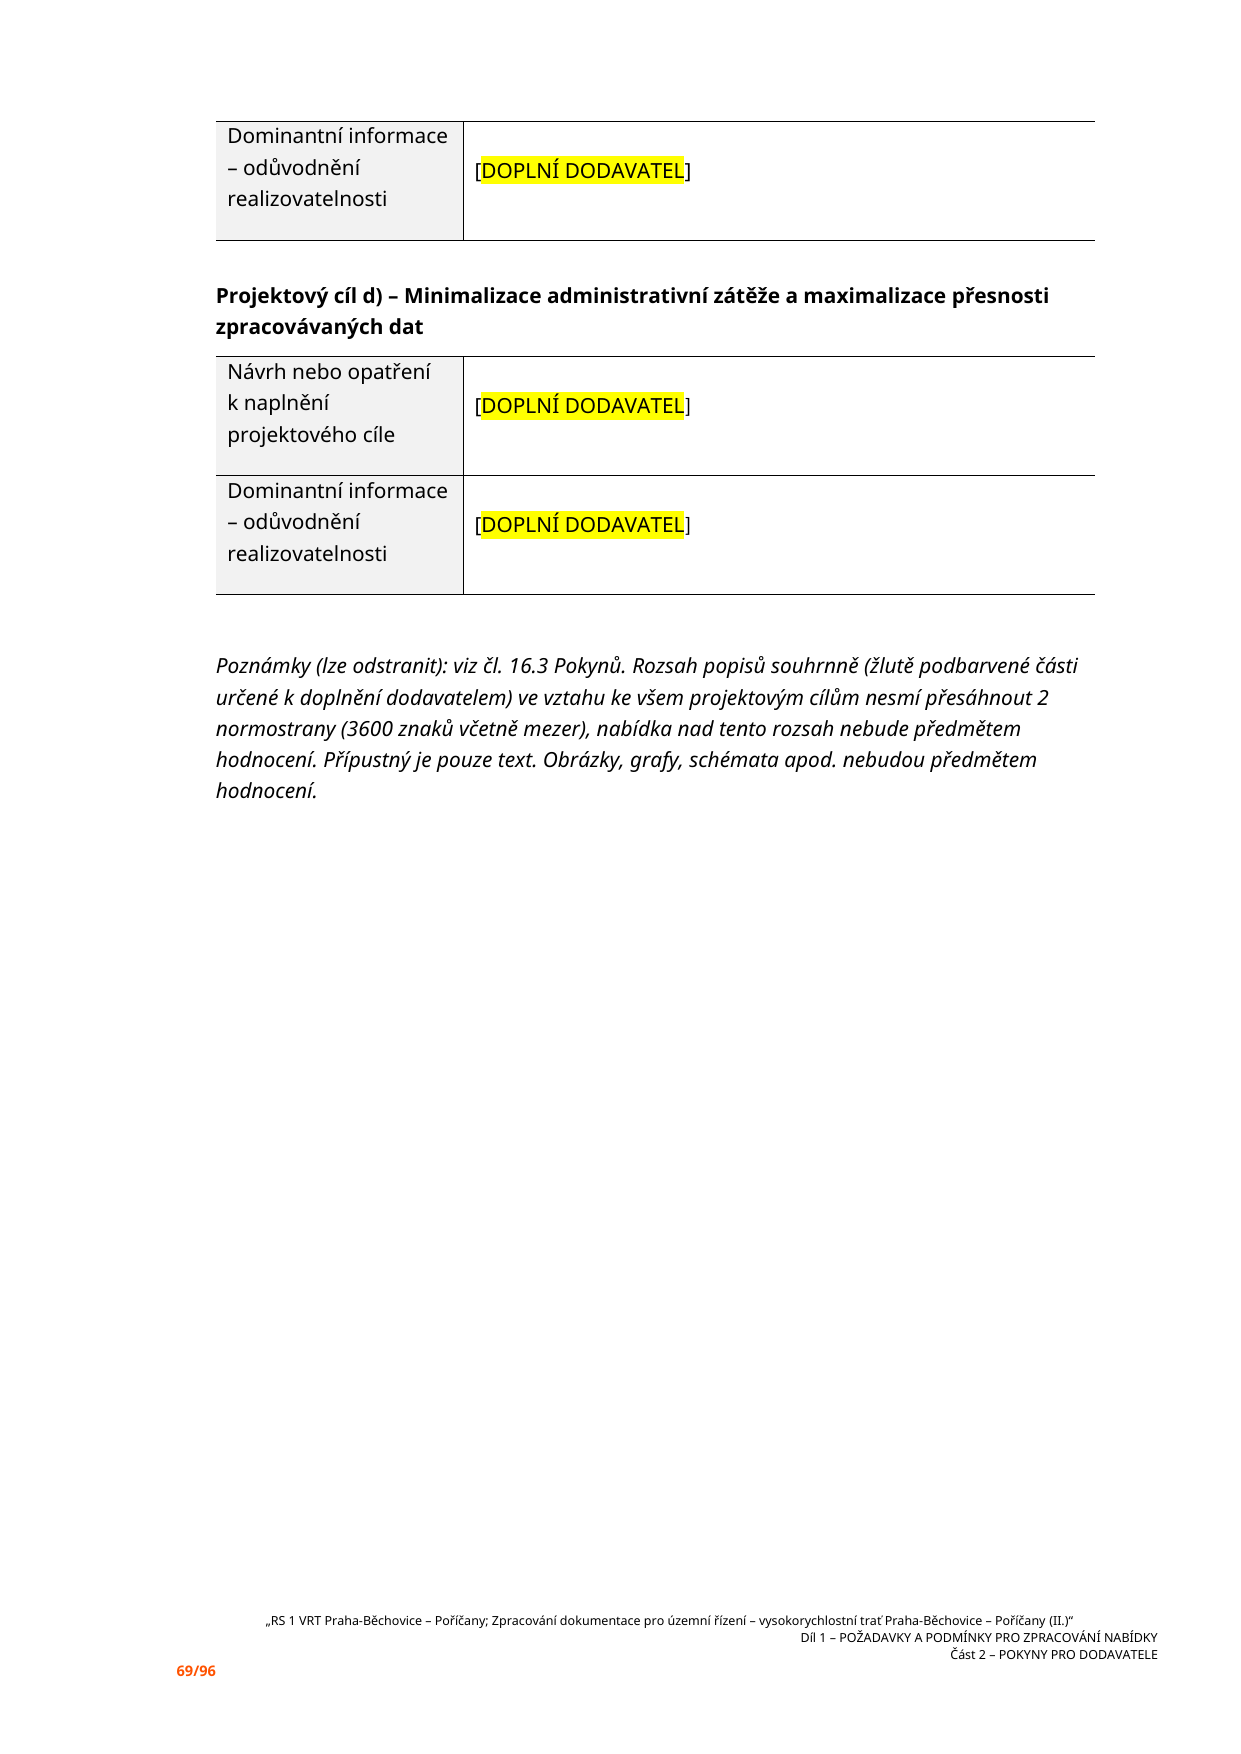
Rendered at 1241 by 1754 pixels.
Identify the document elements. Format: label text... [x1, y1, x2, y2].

table_header Návrh nebo opatření k naplnění projektového cíle [216, 357, 463, 475]
table_cell [DOPLNÍ DODAVATEL] [464, 122, 1095, 240]
text Projektový cíl d) – Minimalizace administrativní zátěže a maximalizace přesnosti zpracovávaných dat [216, 281, 1122, 341]
table_cell [DOPLNÍ DODAVATEL] [464, 476, 1095, 594]
text Poznámky (lze odstranit): viz čl. 16.3 Pokynů. Rozsah popisů souhrnně (žlutě podbarvené části určené k doplnění dodavatelem) ve vztahu ke všem projektovým cílům nesmí přesáhnout 2 normostrany (3600 znaků včetně mezer), nabídka nad tento rozsah nebude předmětem hodnocení. Přípustný je pouze text. Obrázky, grafy, schémata apod. nebudou předmětem hodnocení. [216, 652, 1122, 805]
table_header [DOPLNÍ DODAVATEL] [464, 357, 1095, 475]
table_cell Dominantní informace – odůvodnění realizovatelnosti [216, 476, 463, 594]
table_cell Dominantní informace – odůvodnění realizovatelnosti [216, 122, 463, 240]
